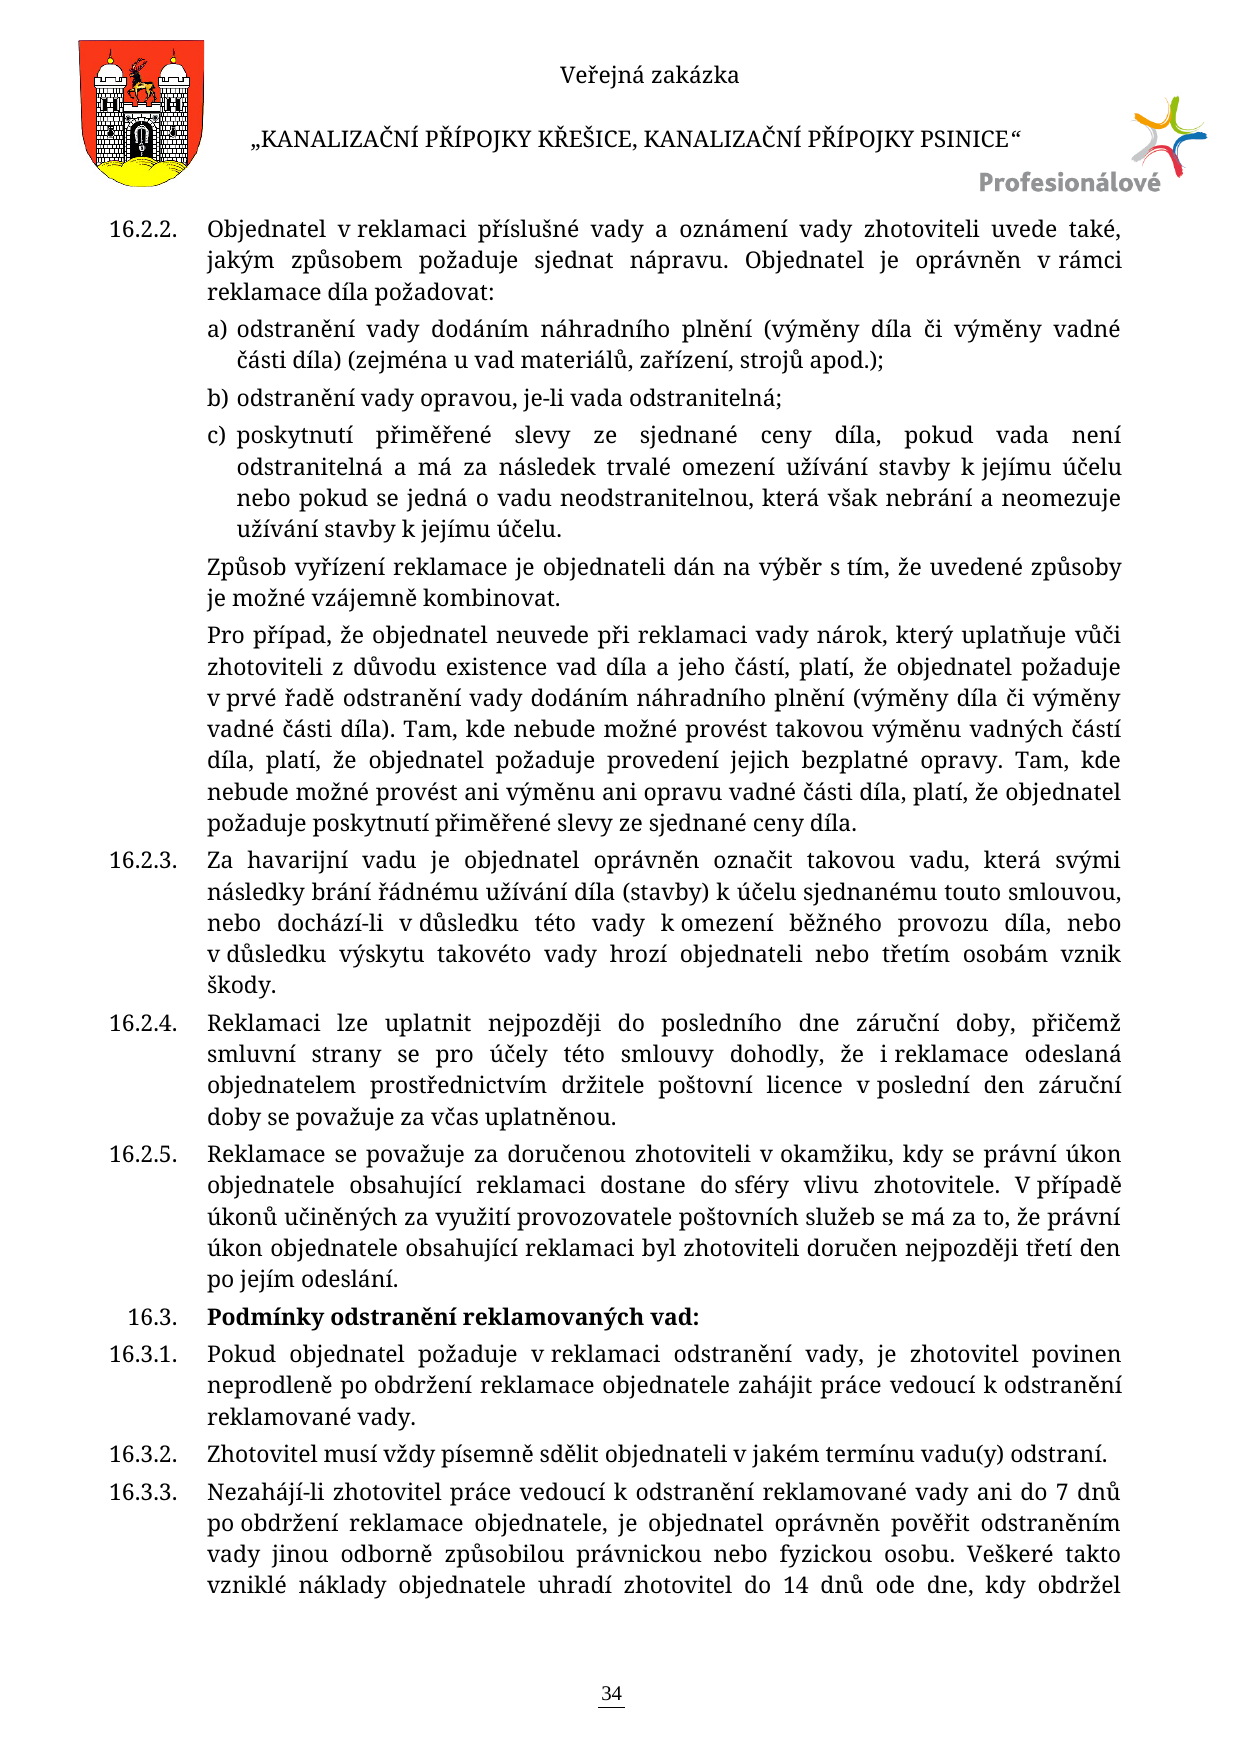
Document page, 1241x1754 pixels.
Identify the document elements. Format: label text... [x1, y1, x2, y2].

picture [962, 82, 1220, 212]
text Pro případ, že objednatel neuvede při reklamaci vady nárok, který uplatňuje vůči zhotoviteli z důvodu existence vad díla a jeho částí, platí, že objednatel požaduje v prvé řadě odstranění vady dodáním náhradního plnění (výměny díla či výměny vadné části díla). Tam, kde nebude možné provést takovou výměnu vadných částí díla, platí, že objednatel požaduje provedení jejich bezplatné opravy. Tam, kde nebude možné provést ani výměnu ani opravu vadné části díla, platí, že objednatel požaduje poskytnutí přiměřené slevy ze sjednané ceny díla. [207, 619, 1122, 838]
list Pokud objednatel požaduje v reklamaci odstranění vady, je zhotovitel povinen neprodleně po obdržení reklamace objednatele zahájit práce vedoucí k odstranění reklamované vady. [177, 1338, 1122, 1432]
picture [78, 40, 205, 187]
list Za havarijní vadu je objednatel oprávněn označit takovou vadu, která svými následky brání řádnému užívání díla (stavby) k účelu sjednanému touto smlouvou, nebo dochází-li v důsledku této vady k omezení běžného provozu díla, nebo v důsledku výskytu takovéto vady hrozí objednateli nebo třetím osobám vznik škody. [177, 844, 1122, 1001]
list odstranění vady opravou, je-li vada odstranitelná; [207, 382, 1122, 413]
list poskytnutí přiměřené slevy ze sjednané ceny díla, pokud vada není odstranitelná a má za následek trvalé omezení užívání stavby k jejímu účelu nebo pokud se jedná o vadu neodstranitelnou, která však nebrání a neomezuje užívání stavby k jejímu účelu. [207, 419, 1122, 544]
list Zhotovitel musí vždy písemně sdělit objednateli v jakém termínu vadu(y) odstraní. [177, 1438, 1122, 1469]
list Reklamaci lze uplatnit nejpozději do posledního dne záruční doby, přičemž smluvní strany se pro účely této smlouvy dohodly, že i reklamace odeslaná objednatelem prostřednictvím držitele poštovní licence v poslední den záruční doby se považuje za včas uplatněnou. [177, 1007, 1122, 1132]
list odstranění vady dodáním náhradního plnění (výměny díla či výměny vadné části díla) (zejména u vad materiálů, zařízení, strojů apod.); [207, 313, 1122, 376]
list Podmínky odstranění reklamovaných vad: [177, 1301, 1122, 1332]
list Objednatel v reklamaci příslušné vady a oznámení vady zhotoviteli uvede také, jakým způsobem požaduje sjednat nápravu. Objednatel je oprávněn v rámci reklamace díla požadovat: [177, 213, 1122, 307]
text Způsob vyřízení reklamace je objednateli dán na výběr s tím, že uvedené způsoby je možné vzájemně kombinovat. [207, 551, 1122, 613]
list Reklamace se považuje za doručenou zhotoviteli v okamžiku, kdy se právní úkon objednatele obsahující reklamaci dostane do sféry vlivu zhotovitele. V případě úkonů učiněných za využití provozovatele poštovních služeb se má za to, že právní úkon objednatele obsahující reklamaci byl zhotoviteli doručen nejpozději třetí den po jejím odeslání. [177, 1138, 1122, 1294]
